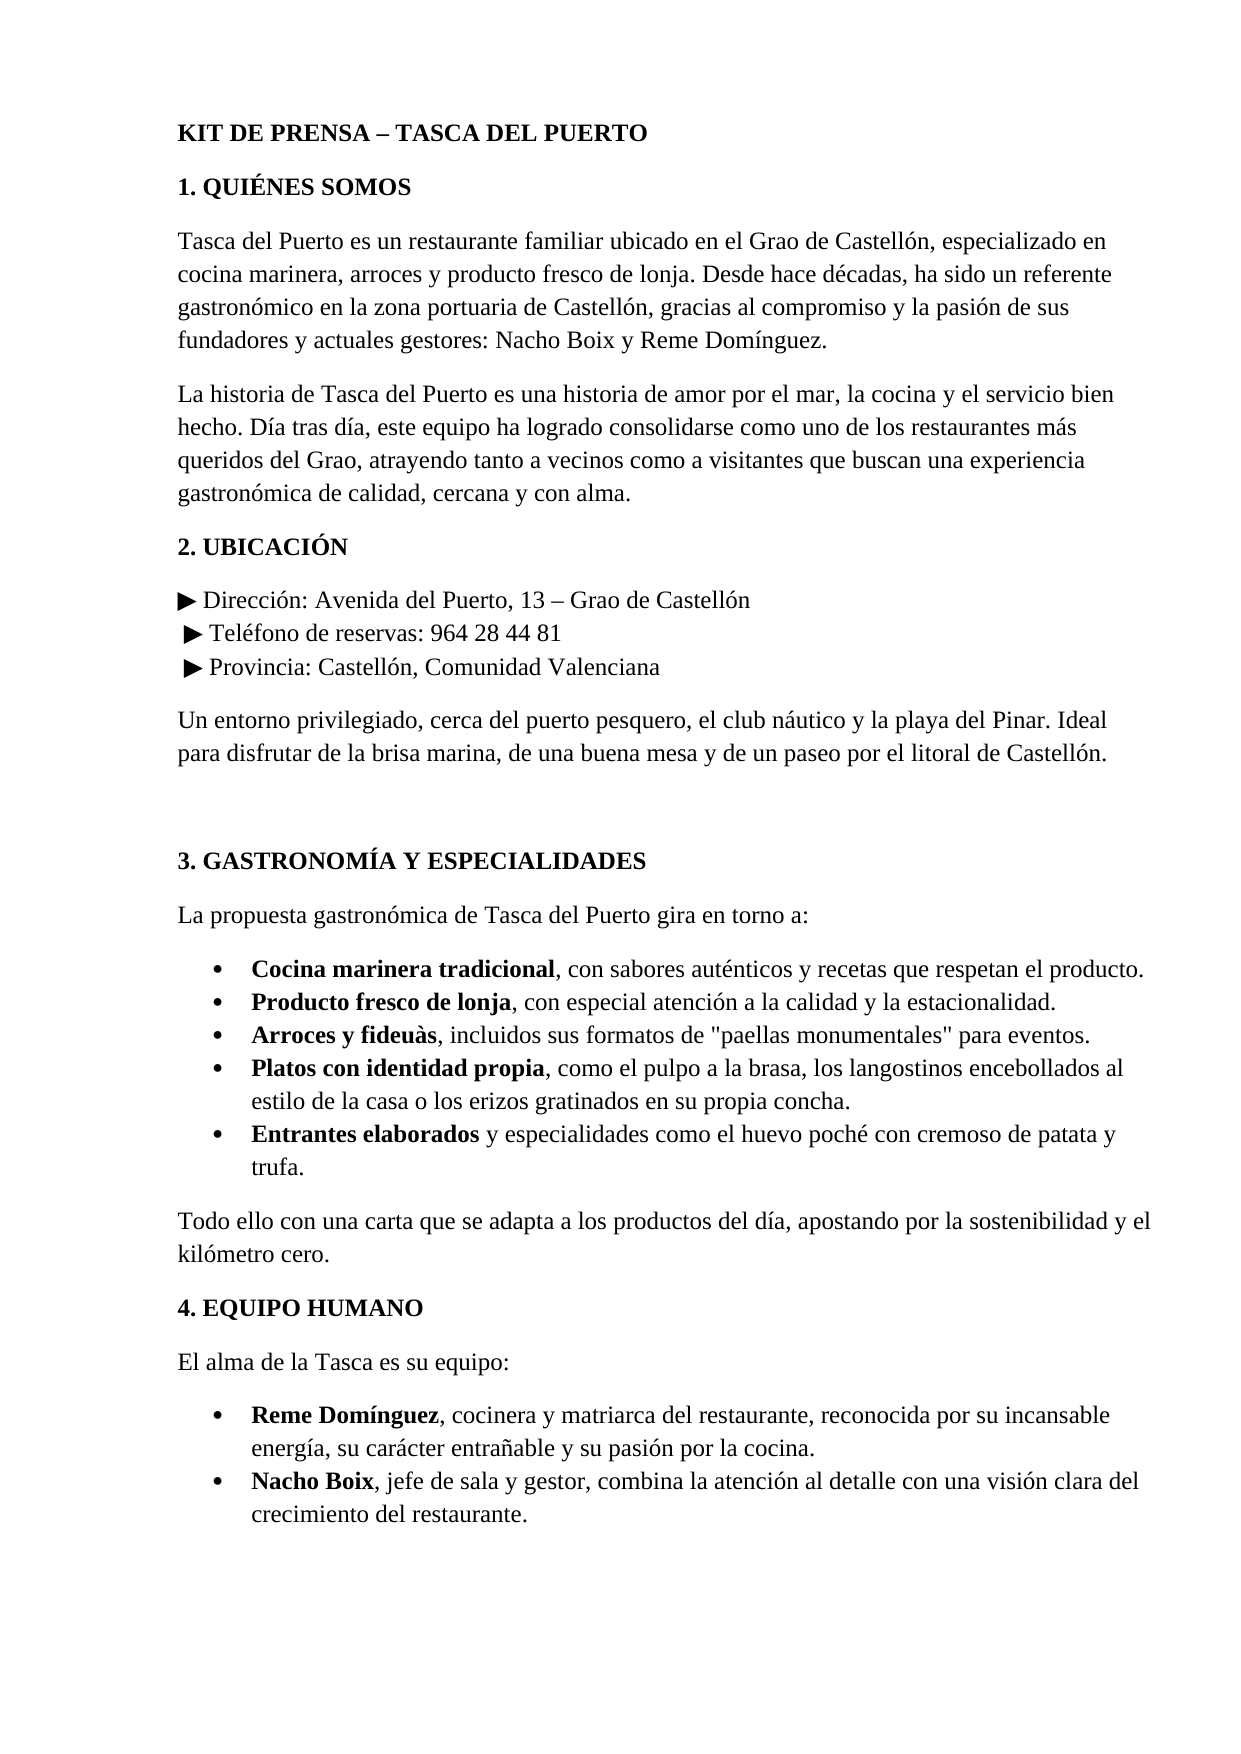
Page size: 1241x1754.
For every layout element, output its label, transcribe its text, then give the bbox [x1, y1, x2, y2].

text El alma de la Tasca es su equipo: [177, 1347, 1152, 1375]
text 4. EQUIPO HUMANO [177, 1293, 1152, 1321]
text La propuesta gastronómica de Tasca del Puerto gira en torno a: [177, 900, 1152, 929]
text Un entorno privilegiado, cerca del puerto pesquero, el club náutico y la playa del Pinar. Ideal para disfrutar de la brisa marina, de una buena mesa y de un paseo por el litoral de Castellón. [177, 705, 1152, 767]
list Producto fresco de lonja, con especial atención a la calidad y la estacionalidad. [213, 987, 1152, 1016]
list Cocina marinera tradicional, con sabores auténticos y recetas que respetan el producto. [213, 954, 1152, 983]
text Todo ello con una carta que se adapta a los productos del día, apostando por la sostenibilidad y el kilómetro cero. [177, 1206, 1152, 1268]
list Platos con identidad propia, como el pulpo a la brasa, los langostinos encebollados al estilo de la casa o los erizos gratinados en su propia concha. [213, 1053, 1152, 1115]
list Arroces y fideuàs, incluidos sus formatos de "paellas monumentales" para eventos. [213, 1020, 1152, 1049]
text KIT DE PRENSA – TASCA DEL PUERTO [177, 118, 1152, 147]
list Nacho Boix, jefe de sala y gestor, combina la atención al detalle con una visión clara del crecimiento del restaurante. [213, 1466, 1152, 1528]
text Tasca del Puerto es un restaurante familiar ubicado en el Grao de Castellón, especializado en cocina marinera, arroces y producto fresco de lonja. Desde hace décadas, ha sido un referente gastronómico en la zona portuaria de Castellón, gracias al compromiso y la pasión de sus fundadores y actuales gestores: Nacho Boix y Reme Domínguez. [177, 226, 1152, 354]
list Entrantes elaborados y especialidades como el huevo poché con cremoso de patata y trufa. [213, 1119, 1152, 1181]
text La historia de Tasca del Puerto es una historia de amor por el mar, la cocina y el servicio bien hecho. Día tras día, este equipo ha logrado consolidarse como uno de los restaurantes más queridos del Grao, atrayendo tanto a vecinos como a visitantes que buscan una experiencia gastronómica de calidad, cercana y con alma. [177, 379, 1152, 507]
text 3. GASTRONOMÍA Y ESPECIALIDADES [177, 846, 1152, 875]
text 2. UBICACIÓN [177, 532, 1152, 560]
text ▶ Dirección: Avenida del Puerto, 13 – Grao de Castellón ▶ Teléfono de reservas: 964 28 44 81 ▶ Provincia: Castellón, Comunidad Valenciana [177, 586, 1152, 680]
list Reme Domínguez, cocinera y matriarca del restaurante, reconocida por su incansable energía, su carácter entrañable y su pasión por la cocina. [213, 1400, 1152, 1462]
text 1. QUIÉNES SOMOS [177, 172, 1152, 201]
